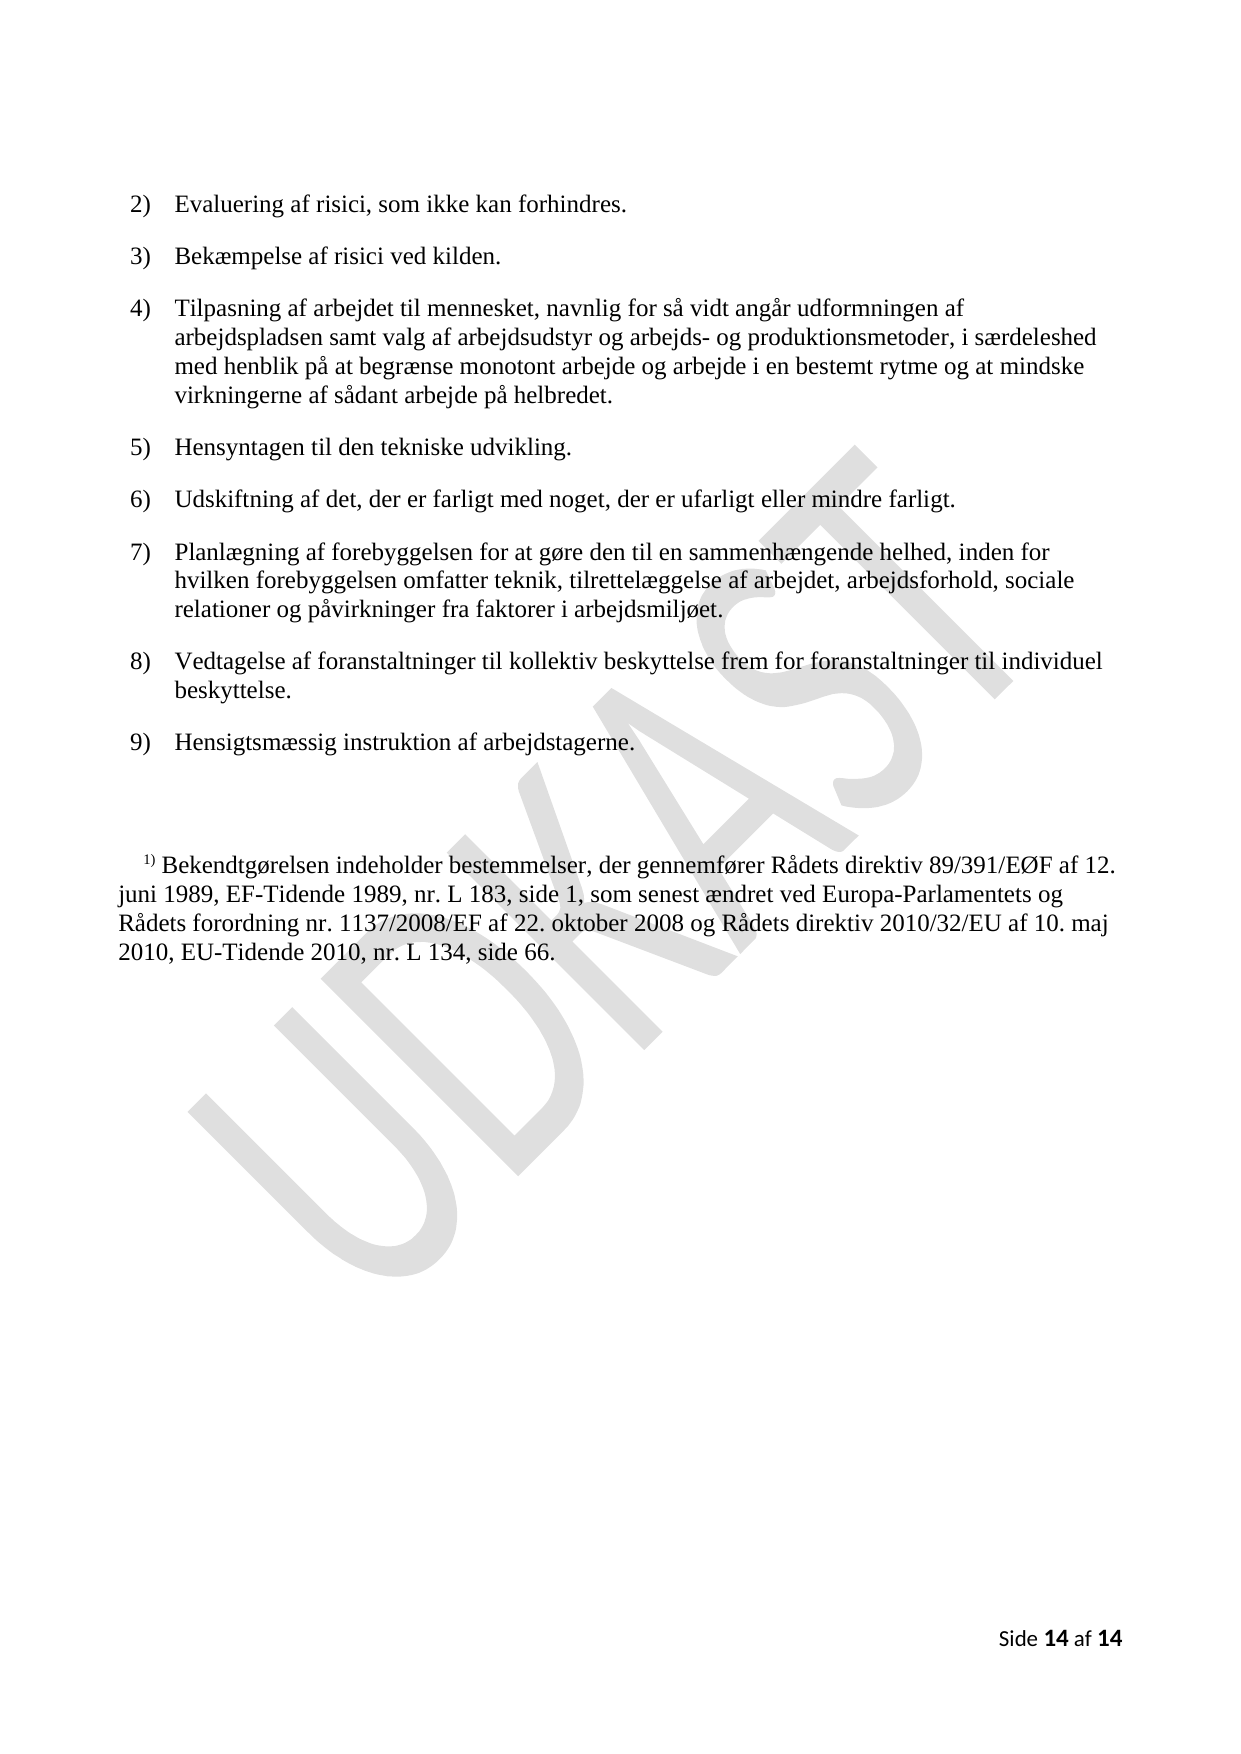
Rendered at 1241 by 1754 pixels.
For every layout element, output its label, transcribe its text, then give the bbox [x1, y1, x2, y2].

text 1) Bekendtgørelsen indeholder bestemmelser, der gennemfører Rådets direktiv 89/391/EØF af 12. juni 1989, EF-Tidende 1989, nr. L 183, side 1, som senest ændret ved Europa-Parlamentets og Rådets forordning nr. 1137/2008/EF af 22. oktober 2008 og Rådets direktiv 2010/32/EU af 10. maj 2010, EU-Tidende 2010, nr. L 134, side 66. [118, 851, 1122, 966]
table_header [118, 177, 1122, 768]
